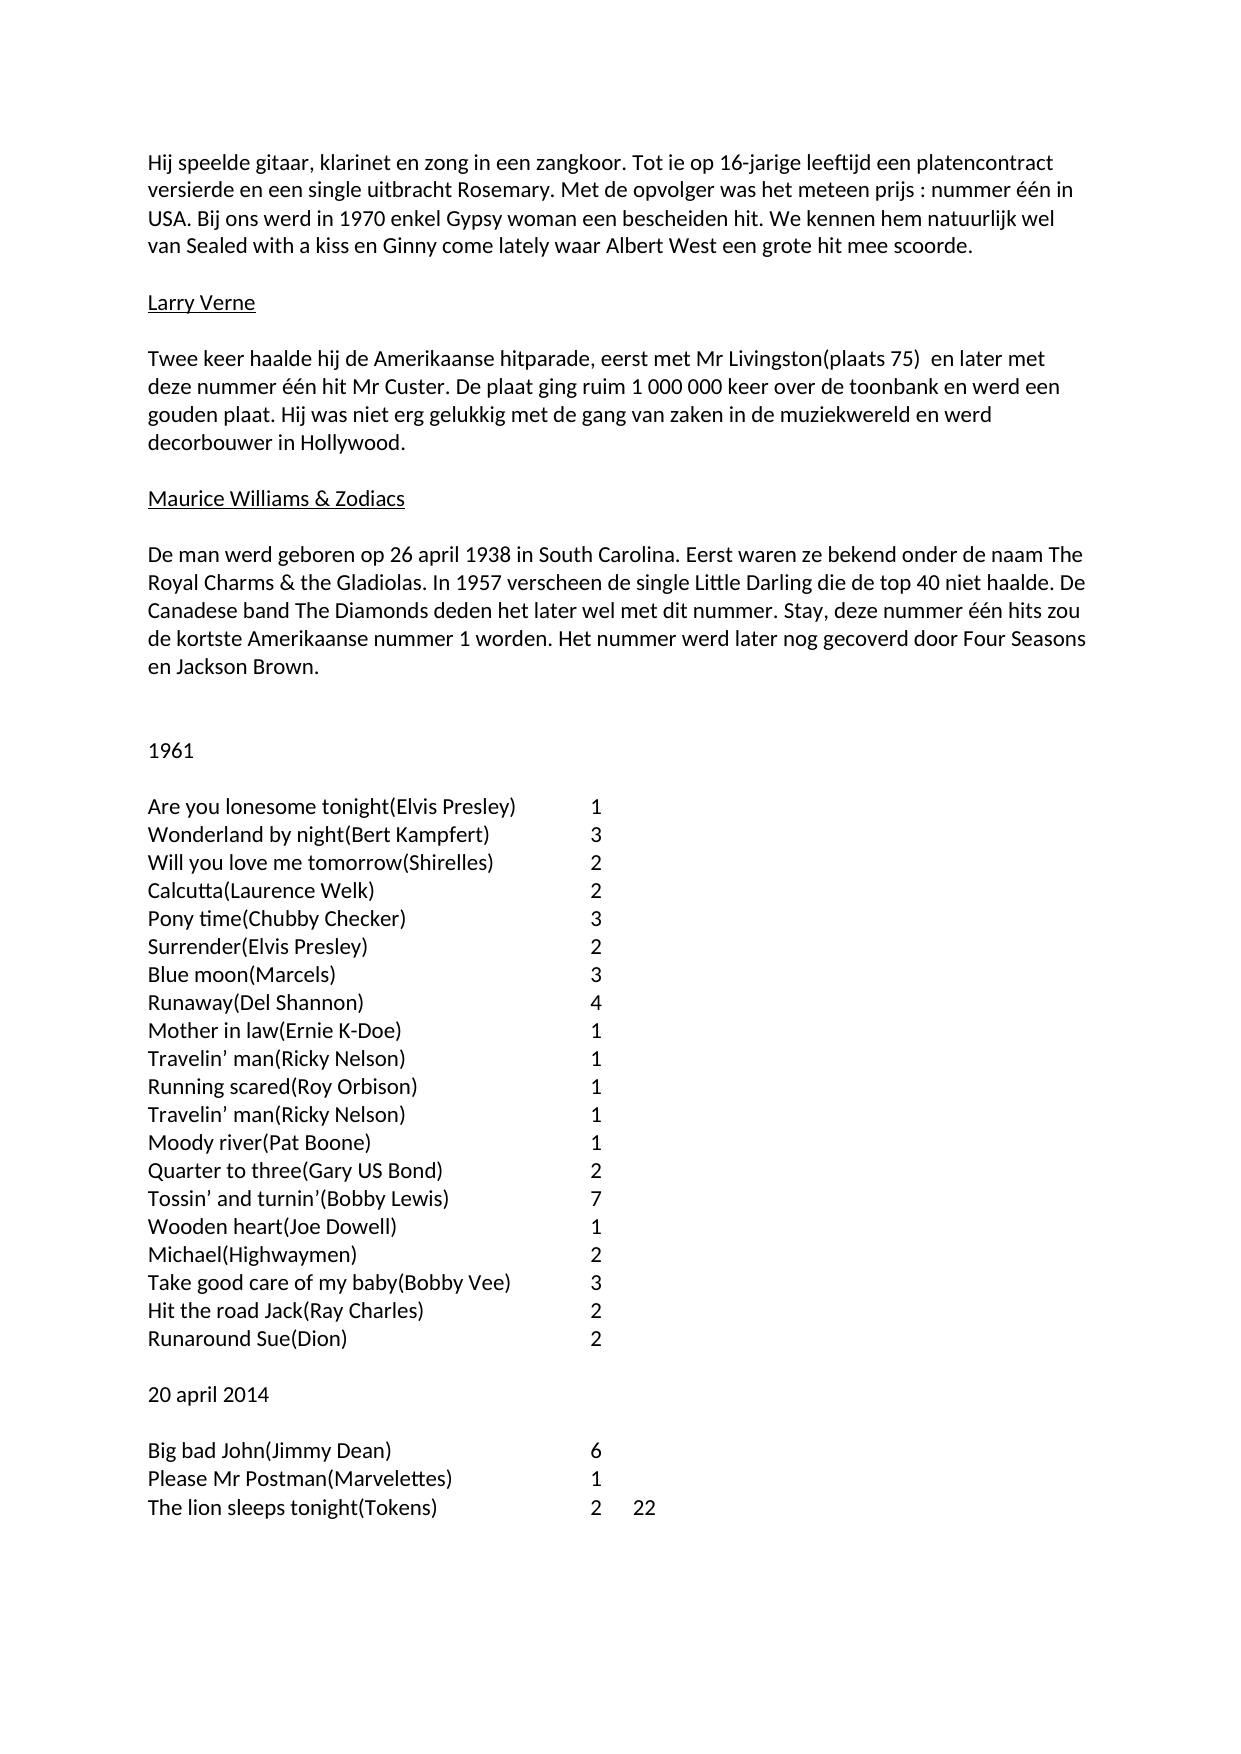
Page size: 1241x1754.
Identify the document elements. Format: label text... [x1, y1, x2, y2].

text Runaround Sue(Dion) 2 [148, 1324, 1093, 1352]
text Surrender(Elvis Presley) 2 [148, 932, 1093, 960]
text 20 april 2014 [148, 1381, 1093, 1408]
text Blue moon(Marcels) 3 [148, 960, 1093, 988]
text Runaway(Del Shannon) 4 [148, 988, 1093, 1016]
text Running scared(Roy Orbison) 1 [148, 1072, 1093, 1100]
text Michael(Highwaymen) 2 [148, 1240, 1093, 1268]
text Hit the road Jack(Ray Charles) 2 [148, 1296, 1093, 1324]
text Wooden heart(Joe Dowell) 1 [148, 1212, 1093, 1240]
text Will you love me tomorrow(Shirelles) 2 [148, 848, 1093, 876]
text Big bad John(Jimmy Dean) 6 [148, 1437, 1093, 1464]
text Travelin’ man(Ricky Nelson) 1 [148, 1044, 1093, 1072]
text Tossin’ and turnin’(Bobby Lewis) 7 [148, 1184, 1093, 1212]
text Pony time(Chubby Checker) 3 [148, 904, 1093, 932]
text 1961 [148, 736, 1093, 764]
text Are you lonesome tonight(Elvis Presley) 1 [148, 792, 1093, 820]
text Take good care of my baby(Bobby Vee) 3 [148, 1268, 1093, 1296]
text Please Mr Postman(Marvelettes) 1 [148, 1464, 1093, 1493]
text Moody river(Pat Boone) 1 [148, 1128, 1093, 1156]
text De man werd geboren op 26 april 1938 in South Carolina. Eerst waren ze bekend onder de naam The Royal Charms & the Gladiolas. In 1957 verscheen de single Little Darling die de top 40 niet haalde. De Canadese band The Diamonds deden het later wel met dit nummer. Stay, deze nummer één hits zou de kortste Amerikaanse nummer 1 worden. Het nummer werd later nog gecoverd door Four Seasons en Jackson Brown. [148, 540, 1093, 680]
text Mother in law(Ernie K-Doe) 1 [148, 1016, 1093, 1044]
text Calcutta(Laurence Welk) 2 [148, 876, 1093, 904]
text The lion sleeps tonight(Tokens) 2 22 [148, 1493, 1093, 1521]
text Quarter to three(Gary US Bond) 2 [148, 1156, 1093, 1184]
text Twee keer haalde hij de Amerikaanse hitparade, eerst met Mr Livingston(plaats 75) en later met deze nummer één hit Mr Custer. De plaat ging ruim 1 000 000 keer over de toonbank en werd een gouden plaat. Hij was niet erg gelukkig met de gang van zaken in de muziekwereld en werd decorbouwer in Hollywood. [148, 344, 1093, 456]
text Larry Verne [148, 288, 1093, 316]
text Travelin’ man(Ricky Nelson) 1 [148, 1100, 1093, 1128]
text Wonderland by night(Bert Kampfert) 3 [148, 820, 1093, 848]
text Hij speelde gitaar, klarinet en zong in een zangkoor. Tot ie op 16-jarige leeftijd een platencontract versierde en een single uitbracht Rosemary. Met de opvolger was het meteen prijs : nummer één in USA. Bij ons werd in 1970 enkel Gypsy woman een bescheiden hit. We kennen hem natuurlijk wel van Sealed with a kiss en Ginny come lately waar Albert West een grote hit mee scoorde. [148, 148, 1093, 260]
text Maurice Williams & Zodiacs [148, 484, 1093, 512]
